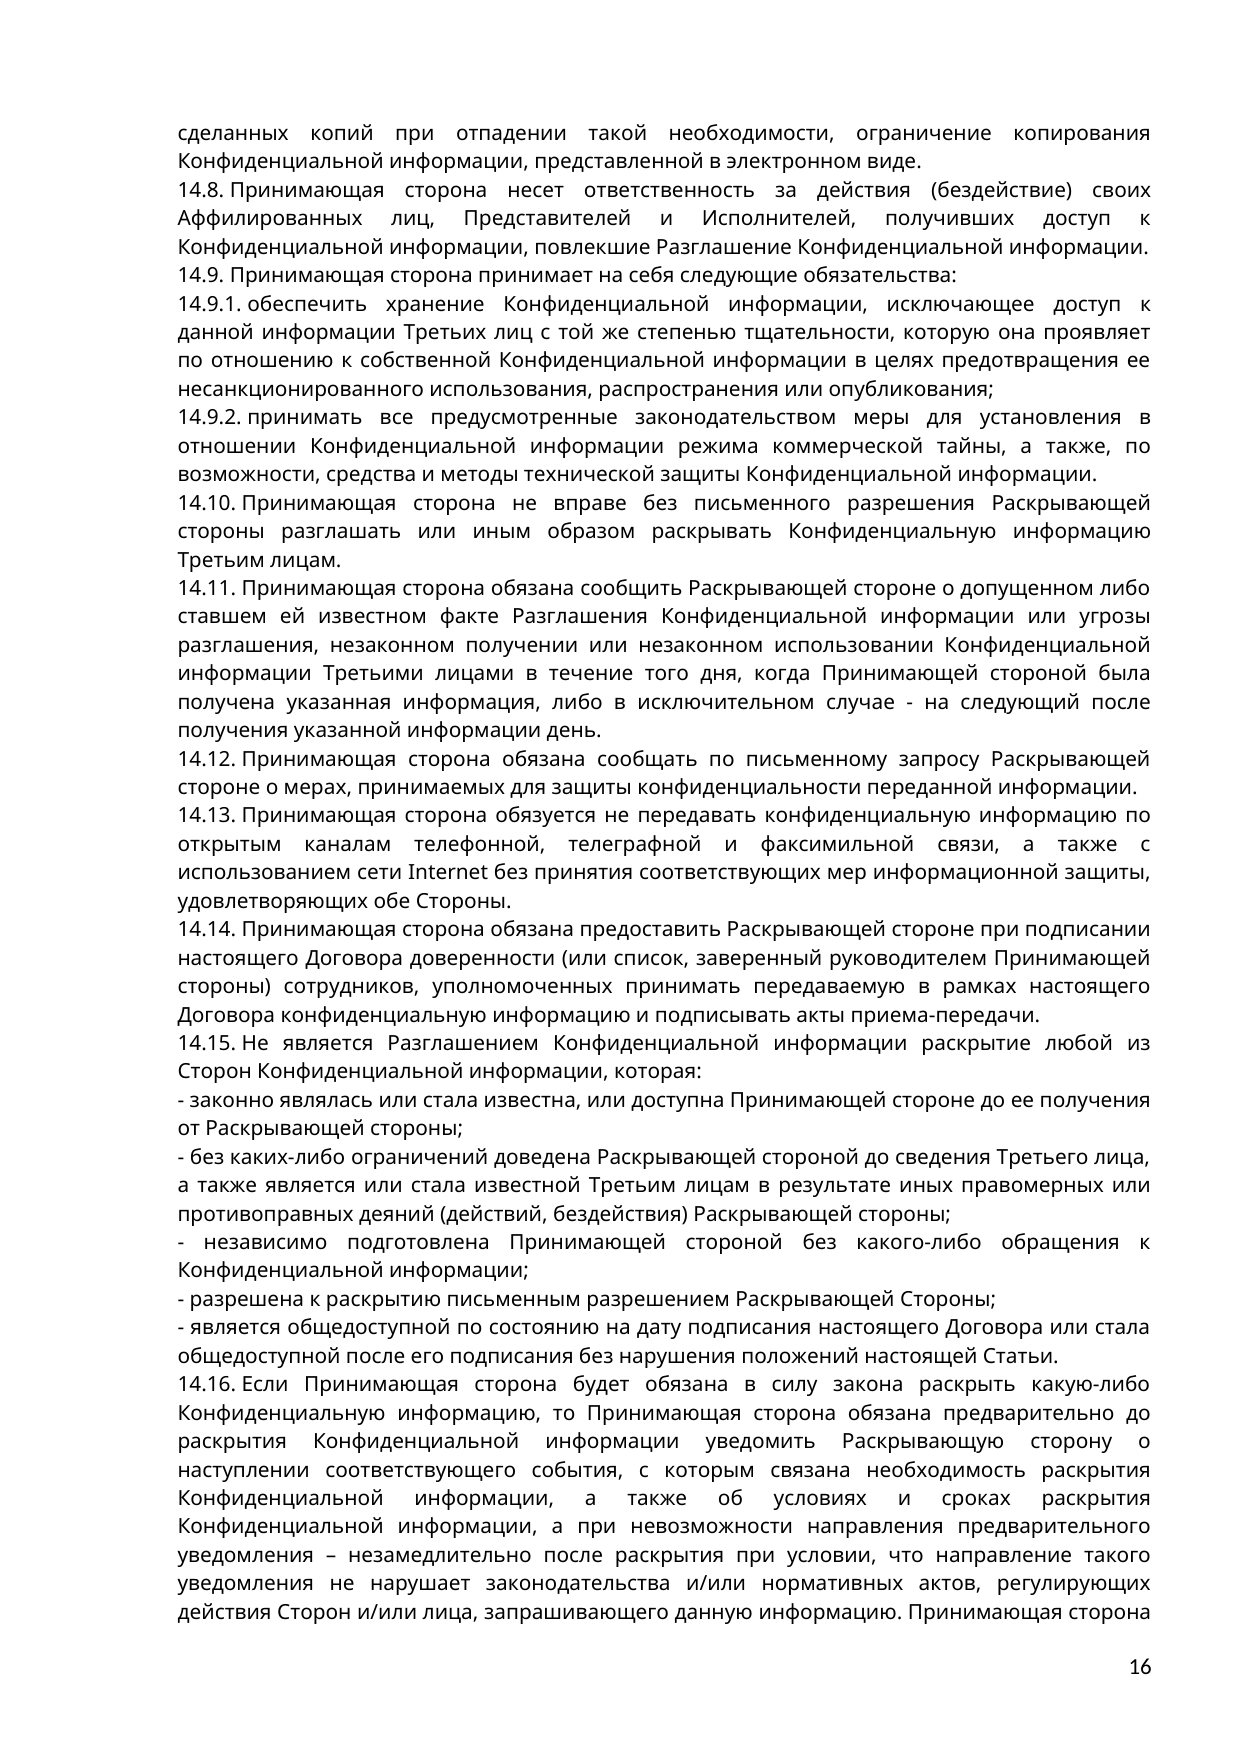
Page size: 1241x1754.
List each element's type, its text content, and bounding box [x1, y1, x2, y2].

text - является общедоступной по состоянию на дату подписания настоящего Договора или стала общедоступной после его подписания без нарушения положений настоящей Статьи. [177, 1312, 1152, 1369]
list Принимающая сторона обязана сообщить Раскрывающей стороне о допущенном либо ставшем ей известном факте Разглашения Конфиденциальной информации или угрозы разглашения, незаконном получении или незаконном использовании Конфиденциальной информации Третьими лицами в течение того дня, когда Принимающей стороной была получена указанная информация, либо в исключительном случае - на следующий после получения указанной информации день. [177, 573, 1152, 744]
list принимать все предусмотренные законодательством меры для установления в отношении Конфиденциальной информации режима коммерческой тайны, а также, по возможности, средства и методы технической защиты Конфиденциальной информации. [177, 402, 1152, 488]
text - законно являлась или стала известна, или доступна Принимающей стороне до ее получения от Раскрывающей стороны; [177, 1085, 1152, 1142]
list Принимающая сторона несет ответственность за действия (бездействие) своих Аффилированных лиц, Представителей и Исполнителей, получивших доступ к Конфиденциальной информации, повлекшие Разглашение Конфиденциальной информации. [177, 175, 1152, 260]
text - без каких-либо ограничений доведена Раскрывающей стороной до сведения Третьего лица, а также является или стала известной Третьим лицам в результате иных правомерных или противоправных деяний (действий, бездействия) Раскрывающей стороны; [177, 1142, 1152, 1227]
list Принимающая сторона не вправе без письменного разрешения Раскрывающей стороны разглашать или иным образом раскрывать Конфиденциальную информацию Третьим лицам. [177, 488, 1152, 573]
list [177, 118, 1152, 175]
list Принимающая сторона обязана сообщать по письменному запросу Раскрывающей стороне о мерах, принимаемых для защиты конфиденциальности переданной информации. [177, 744, 1152, 801]
list Не является Разглашением Конфиденциальной информации раскрытие любой из Сторон Конфиденциальной информации, которая: [177, 1028, 1152, 1085]
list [177, 1369, 1152, 1625]
list Принимающая сторона принимает на себя следующие обязательства: [177, 260, 1152, 289]
list Принимающая сторона обязуется не передавать конфиденциальную информацию по открытым каналам телефонной, телеграфной и факсимильной связи, а также с использованием сети Internet без принятия соответствующих мер информационной защиты, удовлетворяющих обе Стороны. [177, 801, 1152, 914]
list Принимающая сторона обязана предоставить Раскрывающей стороне при подписании настоящего Договора доверенности (или список, заверенный руководителем Принимающей стороны) сотрудников, уполномоченных принимать передаваемую в рамках настоящего Договора конфиденциальную информацию и подписывать акты приема-передачи. [177, 914, 1152, 1028]
text - независимо подготовлена Принимающей стороной без какого-либо обращения к Конфиденциальной информации; [177, 1227, 1152, 1284]
text - разрешена к раскрытию письменным разрешением Раскрывающей Стороны; [177, 1284, 1152, 1312]
list обеспечить хранение Конфиденциальной информации, исключающее доступ к данной информации Третьих лиц с той же степенью тщательности, которую она проявляет по отношению к собственной Конфиденциальной информации в целях предотвращения ее несанкционированного использования, распространения или опубликования; [177, 289, 1152, 402]
